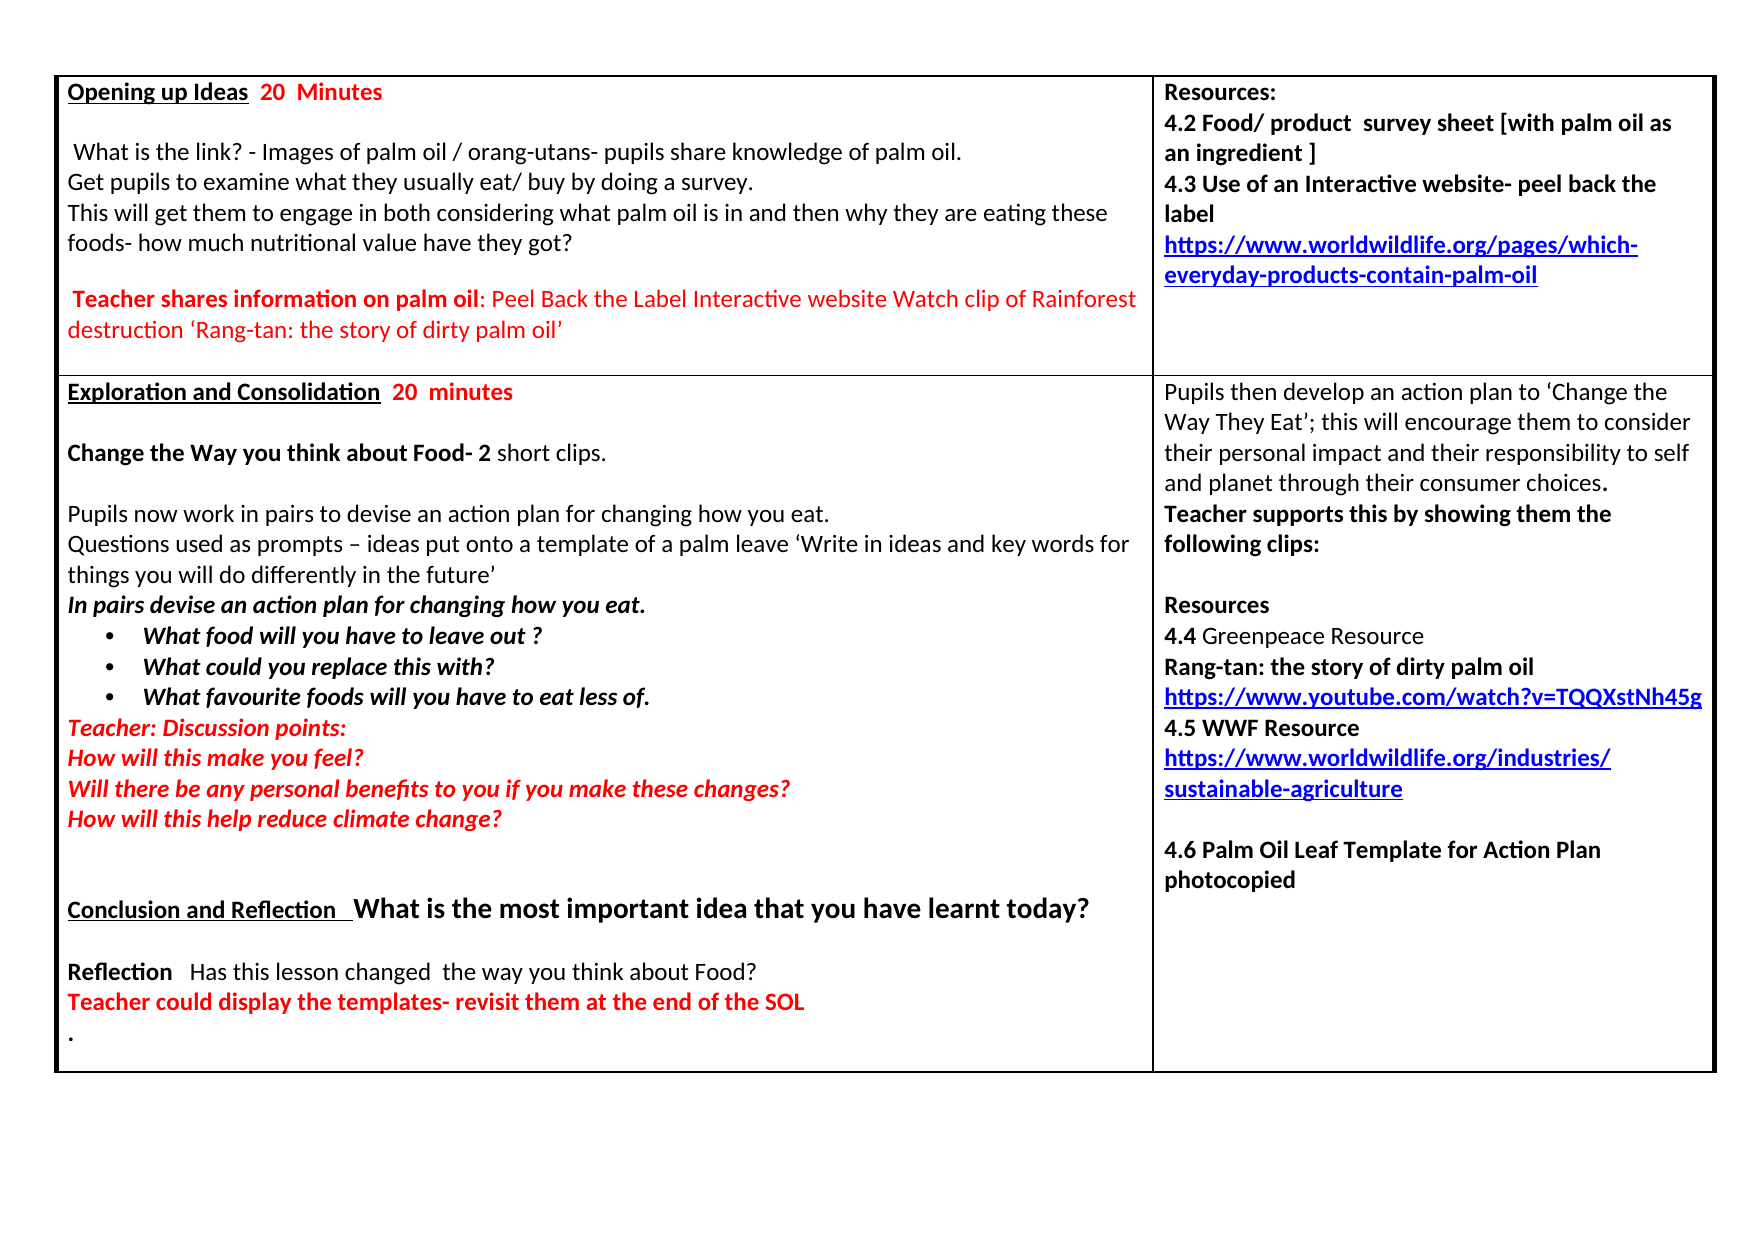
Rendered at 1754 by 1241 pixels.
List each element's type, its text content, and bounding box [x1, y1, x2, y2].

table_cell Exploration and Consolidation 20 minutes Change the Way you think about Food- 2 short clips. Pupils now work in pairs to devise an action plan for changing how you eat. Questions used as prompts – ideas put onto a template of a palm leave ‘Write in ideas and key words for things you will do differently in the future’ In pairs devise an action plan for changing how you eat. What food will you have to leave out ? What could you replace this with? What favourite foods will you have to eat less of. Teacher: Discussion points: How will this make you feel? Will there be any personal benefits to you if you make these changes? How will this help reduce climate change? Conclusion and Reflection What is the most important idea that you have learnt today? Reflection Has this lesson changed the way you think about Food? Teacher could display the templates- revisit them at the end of the SOL . [59, 376, 1152, 1071]
table_cell Pupils then develop an action plan to ‘Change the Way They Eat’; this will encourage them to consider their personal impact and their responsibility to self and planet through their consumer choices. Teacher supports this by showing them the following clips: Resources 4.4 Greenpeace Resource Rang-tan: the story of dirty palm oil https://www.youtube.com/watch?v=TQQXstNh45g 4.5 WWF Resource https://www.worldwildlife.org/industries/sustainable-agriculture 4.6 Palm Oil Leaf Template for Action Plan photocopied [1154, 376, 1712, 1071]
table_cell Opening up Ideas 20 Minutes What is the link? - Images of palm oil / orang-utans- pupils share knowledge of palm oil. Get pupils to examine what they usually eat/ buy by doing a survey. This will get them to engage in both considering what palm oil is in and then why they are eating these foods- how much nutritional value have they got? Teacher shares information on palm oil: Peel Back the Label Interactive website Watch clip of Rainforest destruction ‘Rang-tan: the story of dirty palm oil’ [59, 77, 1152, 375]
table_cell Resources: 4.2 Food/ product survey sheet [with palm oil as an ingredient ] 4.3 Use of an Interactive website- peel back the label https://www.worldwildlife.org/pages/which-everyday-products-contain-palm-oil [1154, 77, 1712, 375]
